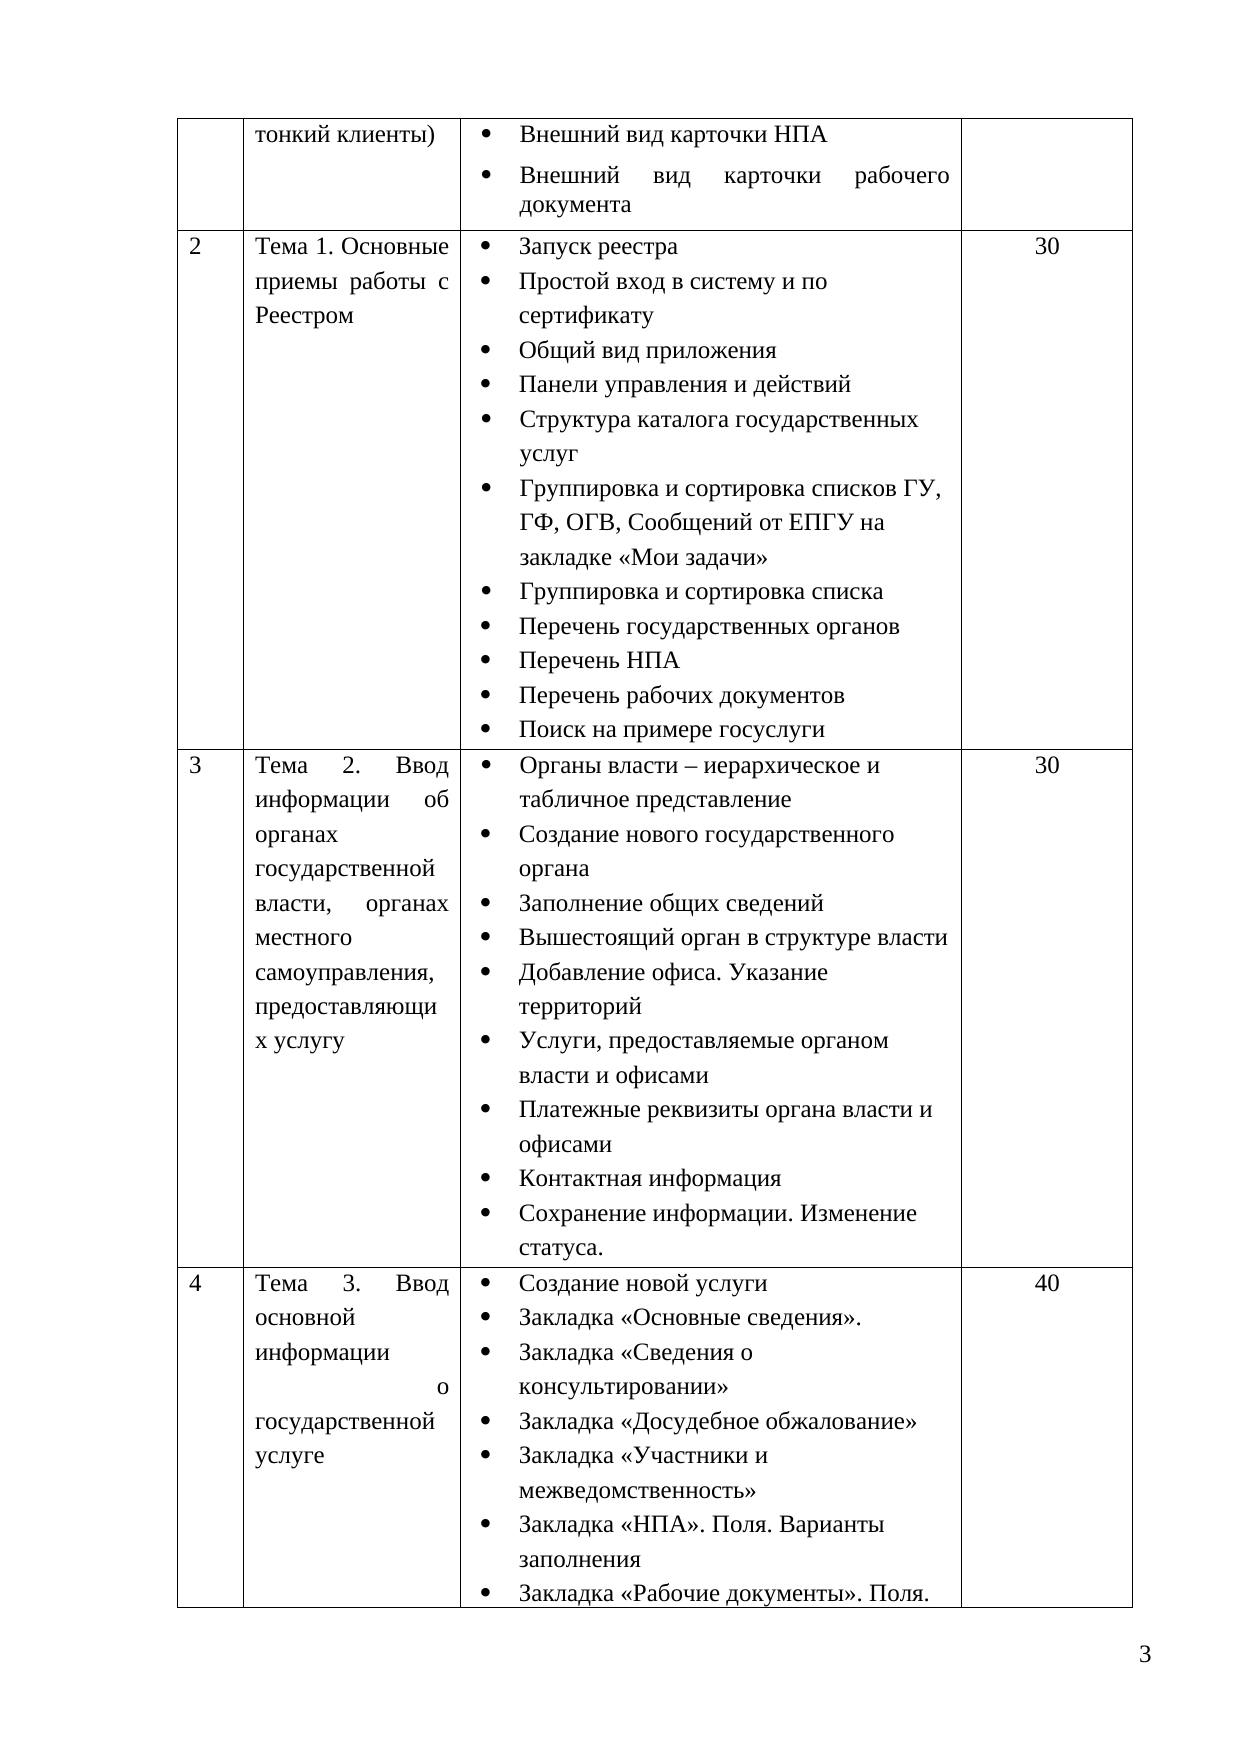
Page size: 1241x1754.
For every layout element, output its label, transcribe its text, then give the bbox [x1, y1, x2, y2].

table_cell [244, 119, 460, 230]
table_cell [461, 119, 961, 230]
table_cell 20 [962, 119, 1132, 230]
table_cell 3 [178, 750, 243, 1267]
table_cell 2 [178, 231, 243, 749]
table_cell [461, 1268, 961, 1607]
table_cell Тема 1. Основные приемы работы с Реестром [244, 231, 460, 749]
table_cell 1 [178, 119, 243, 230]
table_cell Запуск реестра Простой вход в систему и по сертификату Общий вид приложения Панели управления и действий Структура каталога государственных услуг Группировка и сортировка списков ГУ, ГФ, ОГВ, Сообщений от ЕПГУ на закладке «Мои задачи» Группировка и сортировка списка Перечень государственных органов Перечень НПА Перечень рабочих документов Поиск на примере госуслуги [461, 231, 961, 749]
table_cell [244, 1268, 460, 1607]
table_cell 4 [178, 1268, 243, 1607]
table_cell Тема 2. Ввод информации об органах государственной власти, органах местного самоуправления, предоставляющих услугу [244, 750, 460, 1267]
table_cell 40 [962, 1268, 1132, 1607]
table_cell 30 [962, 750, 1132, 1267]
table_cell 30 [962, 231, 1132, 749]
table_cell Органы власти – иерархическое и табличное представление Создание нового государственного органа Заполнение общих сведений Вышестоящий орган в структуре власти Добавление офиса. Указание территорий Услуги, предоставляемые органом власти и офисами Платежные реквизиты органа власти и офисами Контактная информация Сохранение информации. Изменение статуса. [461, 750, 961, 1267]
